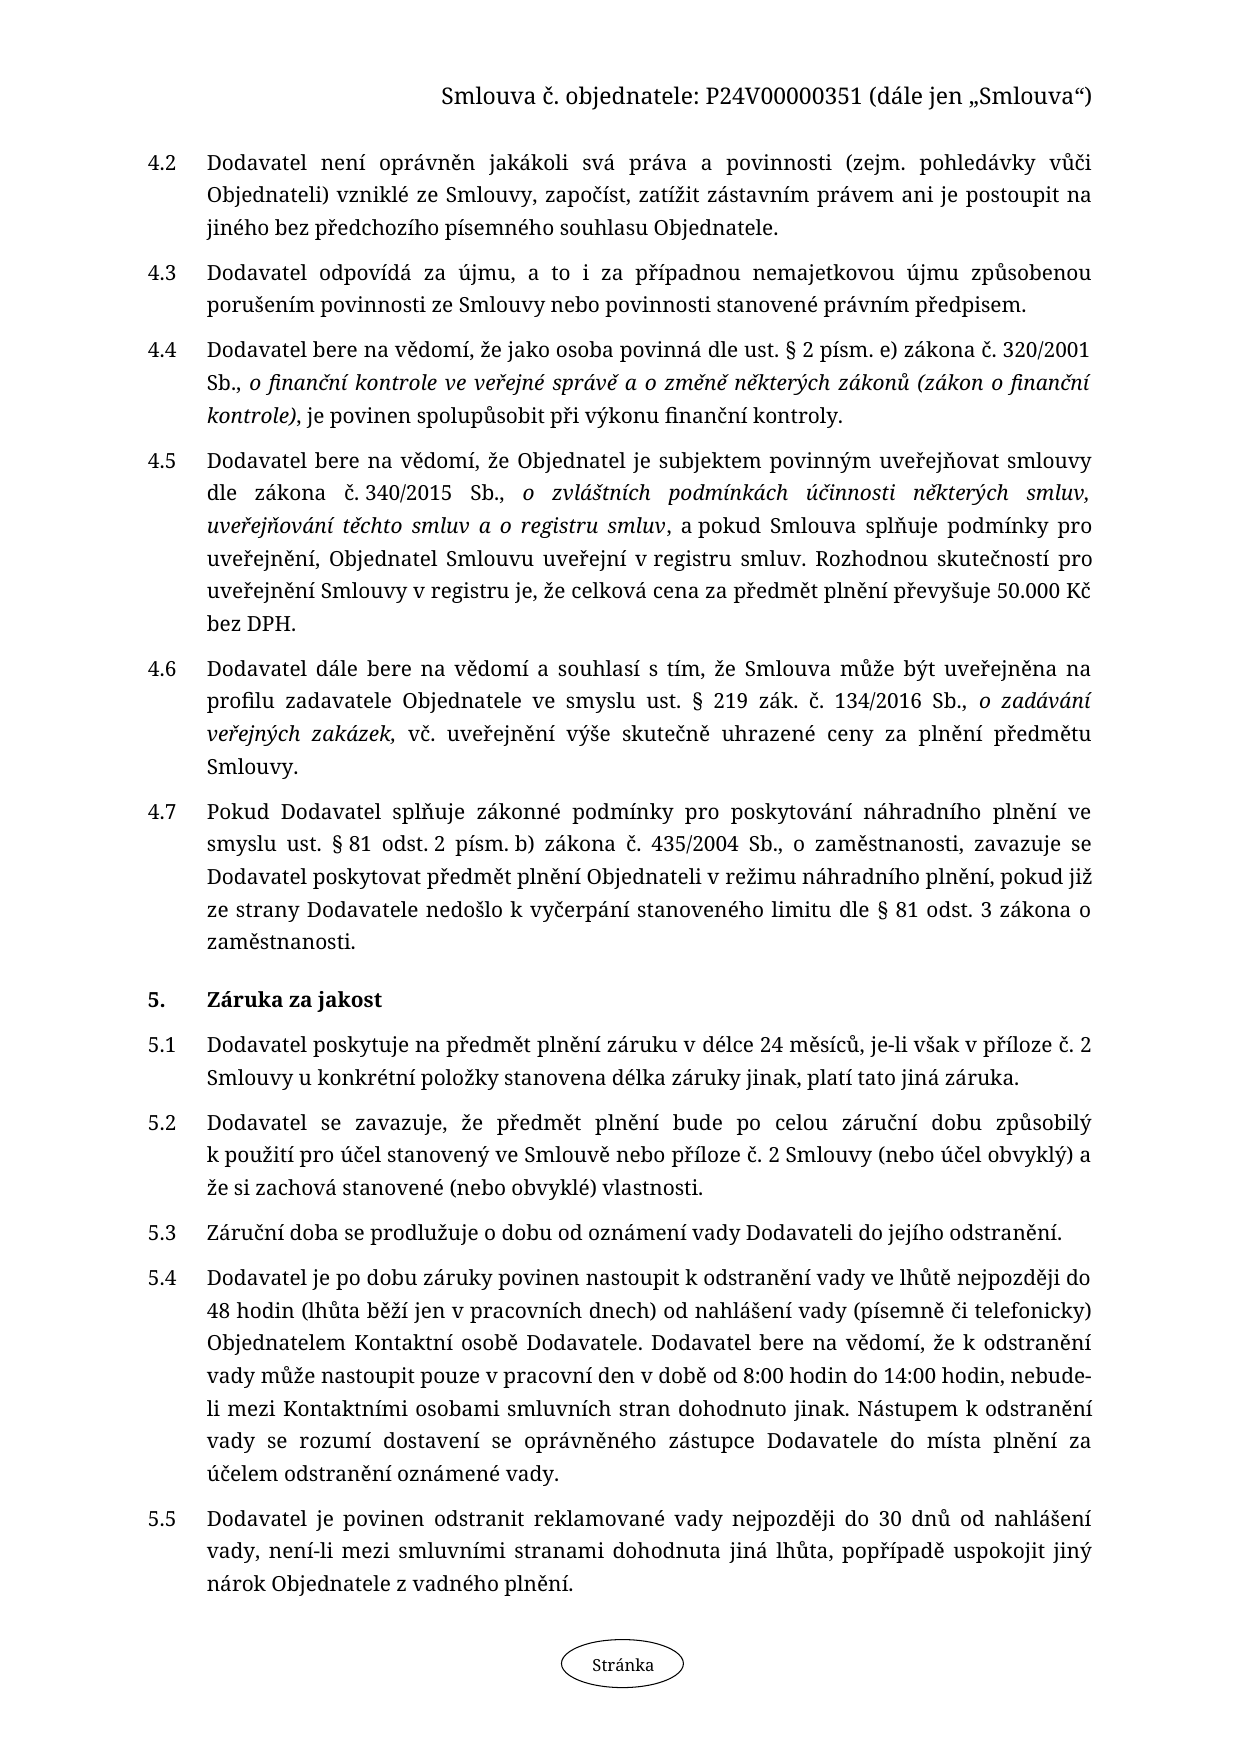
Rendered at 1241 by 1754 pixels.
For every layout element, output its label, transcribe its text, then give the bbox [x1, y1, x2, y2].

list Dodavatel se zavazuje, že předmět plnění bude po celou záruční dobu způsobilý k použití pro účel stanovený ve Smlouvě nebo příloze č. 2 Smlouvy (nebo účel obvyklý) a že si zachová stanovené (nebo obvyklé) vlastnosti. [148, 1108, 1093, 1201]
list Dodavatel dále bere na vědomí a souhlasí s tím, že Smlouva může být uveřejněna na profilu zadavatele Objednatele ve smyslu ust. § 219 zák. č. 134/2016 Sb., o zadávání veřejných zakázek, vč. uveřejnění výše skutečně uhrazené ceny za plnění předmětu Smlouvy. [148, 654, 1093, 780]
list Dodavatel bere na vědomí, že Objednatel je subjektem povinným uveřejňovat smlouvy dle zákona č. 340/2015 Sb., o zvláštních podmínkách účinnosti některých smluv, uveřejňování těchto smluv a o registru smluv, a pokud Smlouva splňuje podmínky pro uveřejnění, Objednatel Smlouvu uveřejní v registru smluv. Rozhodnou skutečností pro uveřejnění Smlouvy v registru je, že celková cena za předmět plnění převyšuje 50.000 Kč bez DPH. [148, 446, 1093, 637]
list Záruční doba se prodlužuje o dobu od oznámení vady Dodavateli do jejího odstranění. [148, 1218, 1093, 1247]
list Dodavatel odpovídá za újmu, a to i za případnou nemajetkovou újmu způsobenou porušením povinnosti ze Smlouvy nebo povinnosti stanovené právním předpisem. [148, 258, 1093, 319]
list Dodavatel je povinen odstranit reklamované vady nejpozději do 30 dnů od nahlášení vady, není-li mezi smluvními stranami dohodnuta jiná lhůta, popřípadě uspokojit jiný nárok Objednatele z vadného plnění. [148, 1504, 1093, 1598]
list Záruka za jakost [148, 985, 1093, 1013]
list Dodavatel poskytuje na předmět plnění záruku v délce 24 měsíců, je-li však v příloze č. 2 Smlouvy u konkrétní položky stanovena délka záruky jinak, platí tato jiná záruka. [148, 1030, 1093, 1091]
list Pokud Dodavatel splňuje zákonné podmínky pro poskytování náhradního plnění ve smyslu ust. § 81 odst. 2 písm. b) zákona č. 435/2004 Sb., o zaměstnanosti, zavazuje se Dodavatel poskytovat předmět plnění Objednateli v režimu náhradního plnění, pokud již ze strany Dodavatele nedošlo k vyčerpání stanoveného limitu dle § 81 odst. 3 zákona o zaměstnanosti. [148, 797, 1093, 956]
list Dodavatel není oprávněn jakákoli svá práva a povinnosti (zejm. pohledávky vůči Objednateli) vzniklé ze Smlouvy, započíst, zatížit zástavním právem ani je postoupit na jiného bez předchozího písemného souhlasu Objednatele. [148, 148, 1093, 241]
list Dodavatel je po dobu záruky povinen nastoupit k odstranění vady ve lhůtě nejpozději do 48 hodin (lhůta běží jen v pracovních dnech) od nahlášení vady (písemně či telefonicky) Objednatelem Kontaktní osobě Dodavatele. Dodavatel bere na vědomí, že k odstranění vady může nastoupit pouze v pracovní den v době od 8:00 hodin do 14:00 hodin, nebude-li mezi Kontaktními osobami smluvních stran dohodnuto jinak. Nástupem k odstranění vady se rozumí dostavení se oprávněného zástupce Dodavatele do místa plnění za účelem odstranění oznámené vady. [148, 1263, 1093, 1487]
list Dodavatel bere na vědomí, že jako osoba povinná dle ust. § 2 písm. e) zákona č. 320/2001 Sb., o finanční kontrole ve veřejné správě a o změně některých zákonů (zákon o finanční kontrole), je povinen spolupůsobit při výkonu finanční kontroly. [148, 336, 1093, 429]
